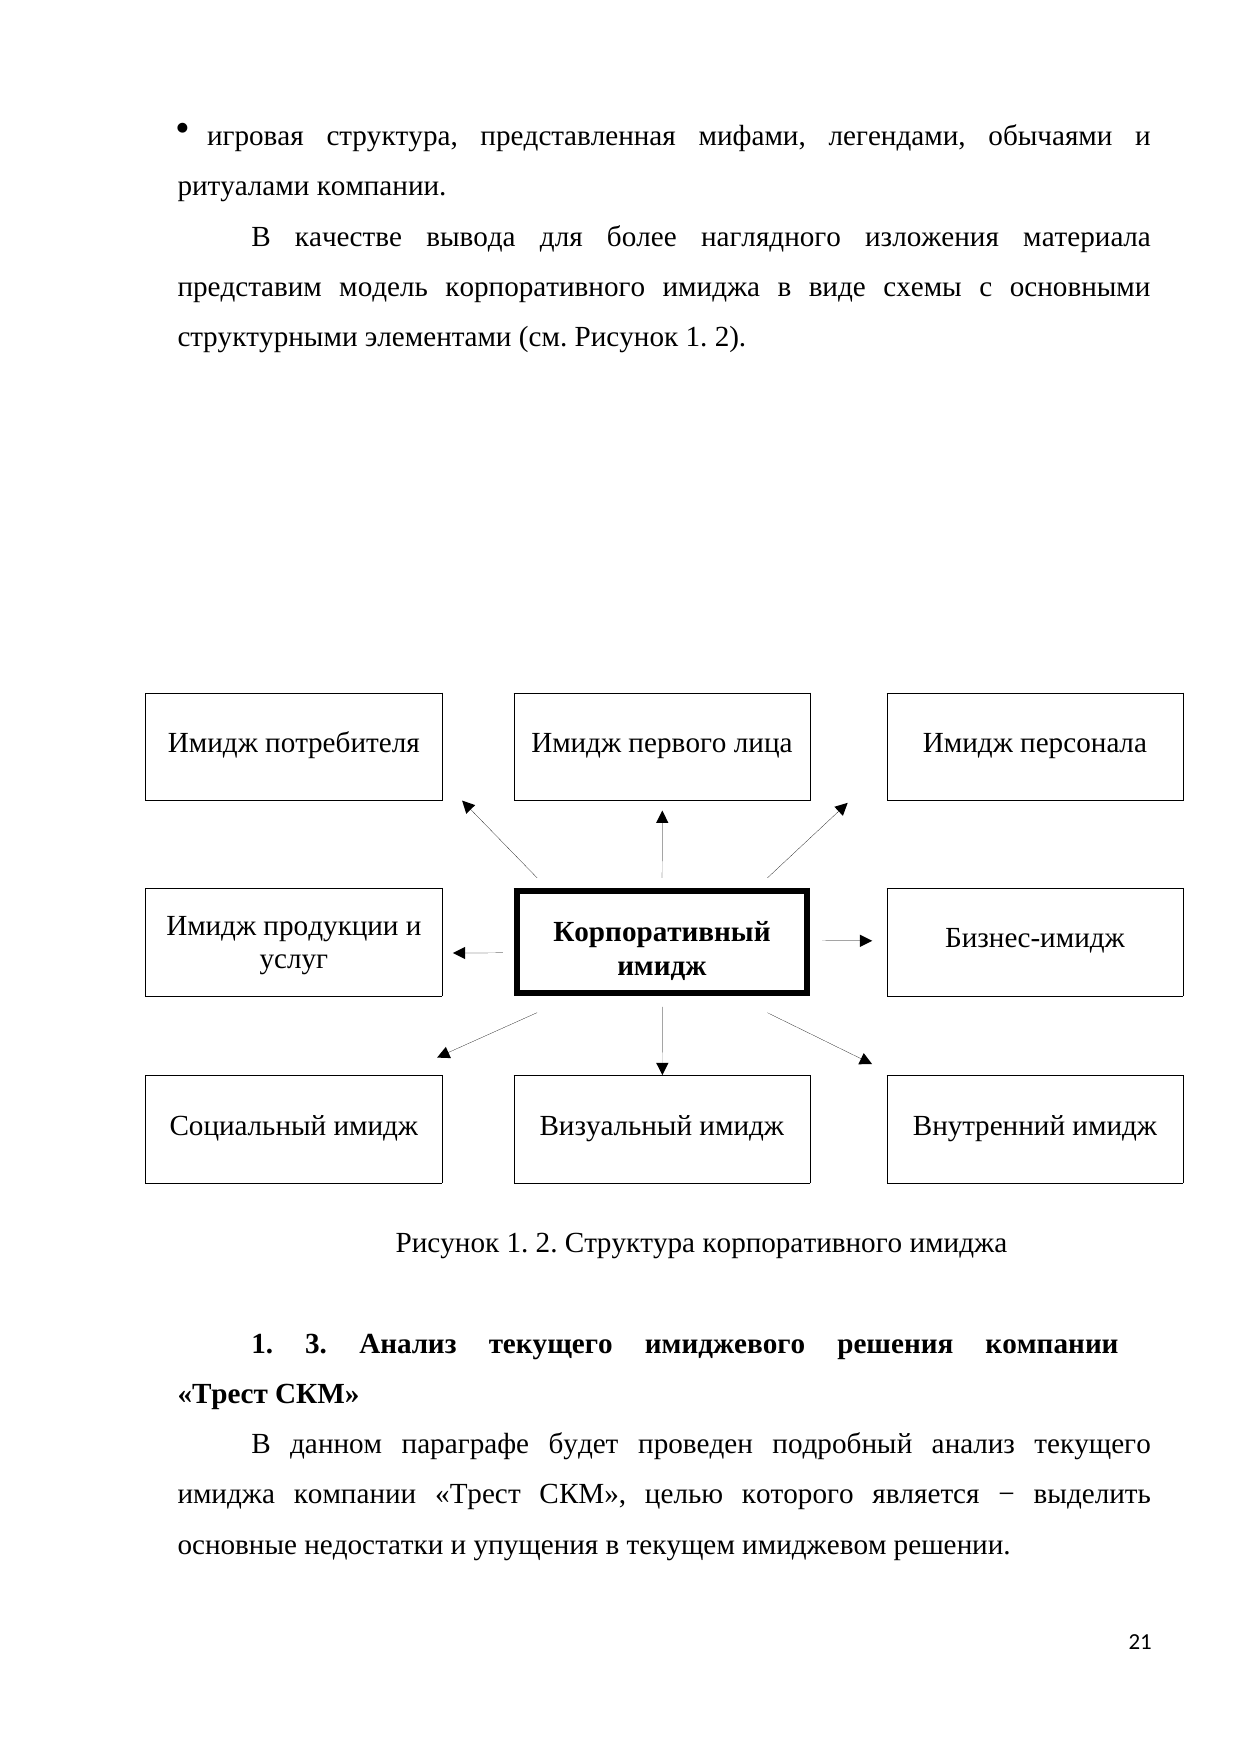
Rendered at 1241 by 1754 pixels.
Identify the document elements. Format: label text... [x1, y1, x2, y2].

text 1. 3. Анализ текущего имиджевого решения компании «Трест СКМ» [177, 1326, 1152, 1409]
text В качестве вывода для более наглядного изложения материала представим модель корпоративного имиджа в виде схемы с основными структурными элементами (см. Рисунок 1. 2). [177, 219, 1152, 353]
text В данном параграфе будет проведен подробный анализ текущего имиджа компании «Трест СКМ», целью которого является − выделить основные недостатки и упущения в текущем имиджевом решении. [177, 1426, 1152, 1561]
text Рисунок 1. 2. Структура корпоративного имиджа [177, 1225, 1152, 1259]
list игровая структура, представленная мифами, легендами, обычаями и ритуалами компании. [177, 118, 1152, 202]
